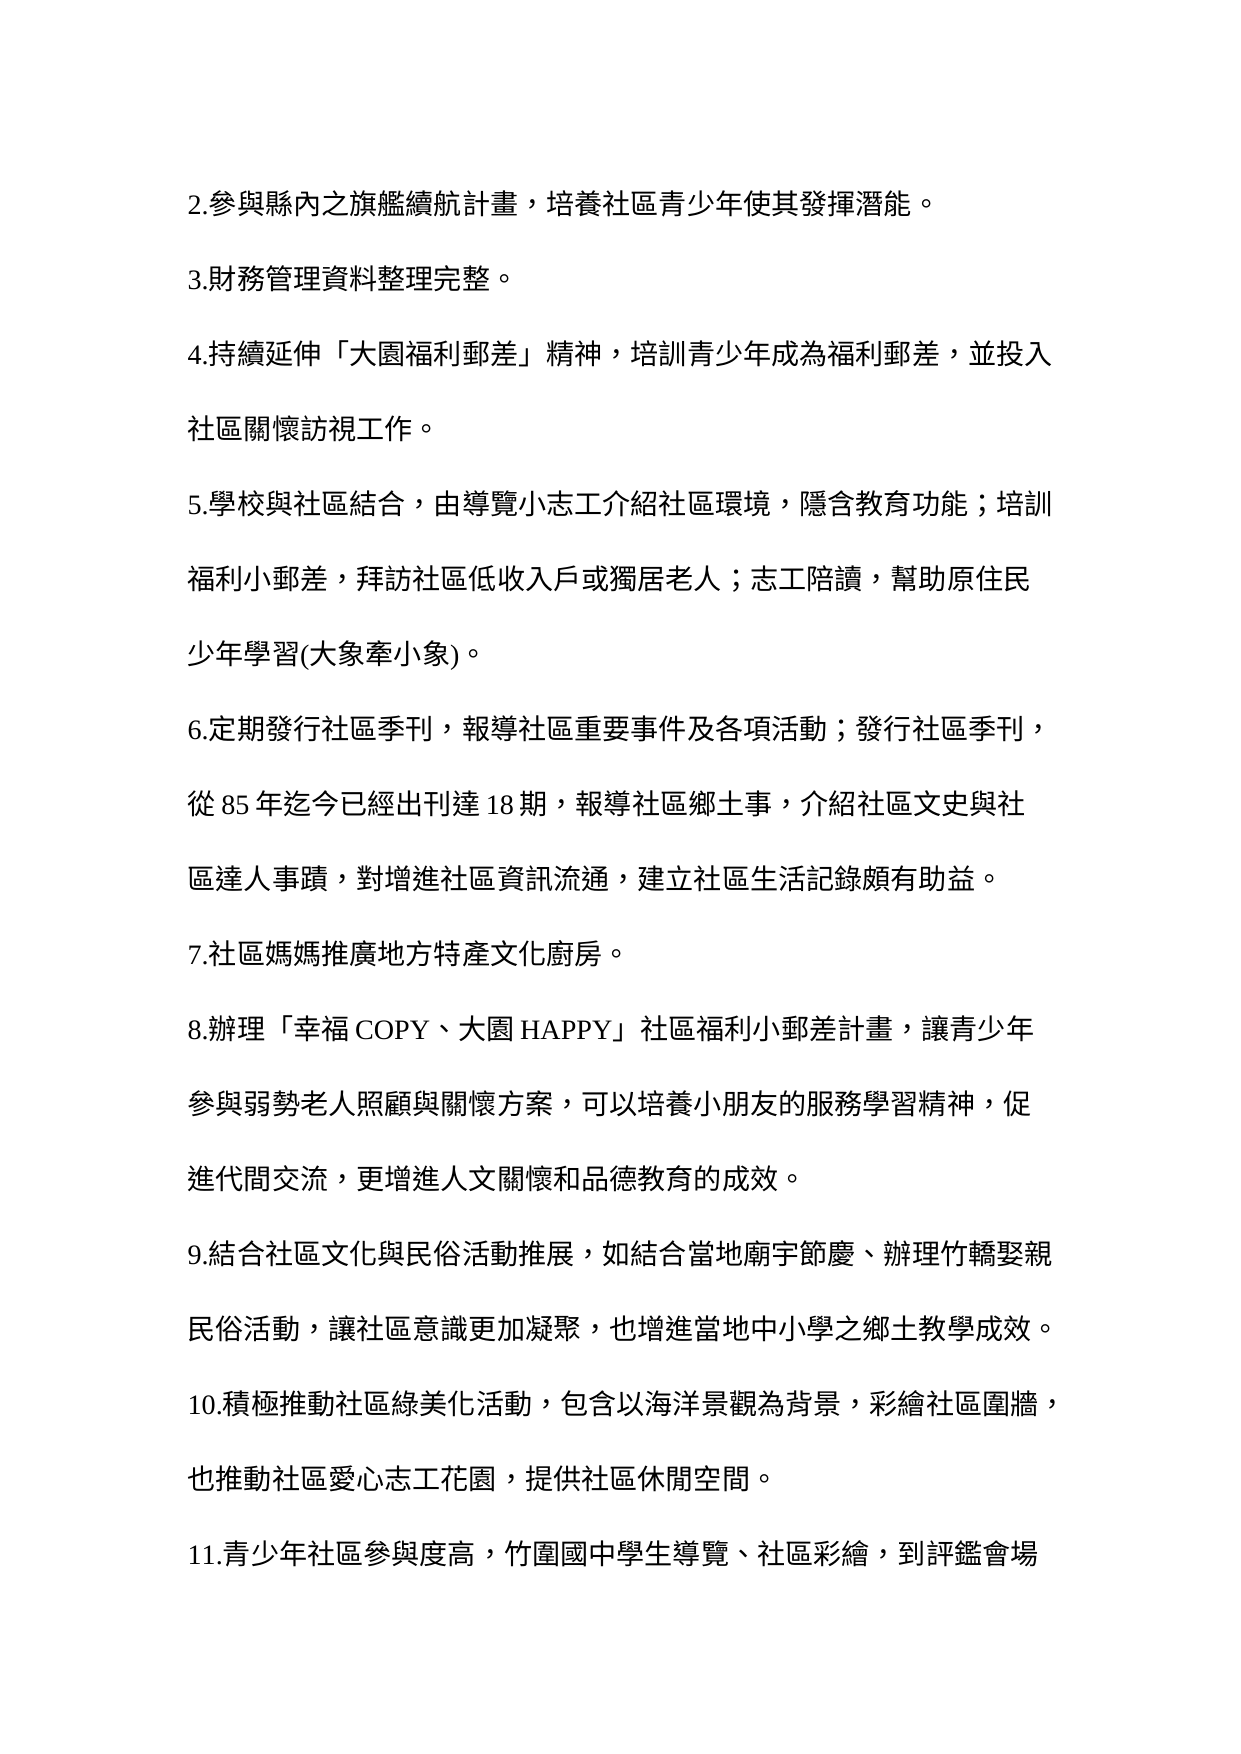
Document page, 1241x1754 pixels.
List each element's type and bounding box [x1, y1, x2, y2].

text [187, 164, 1053, 1589]
